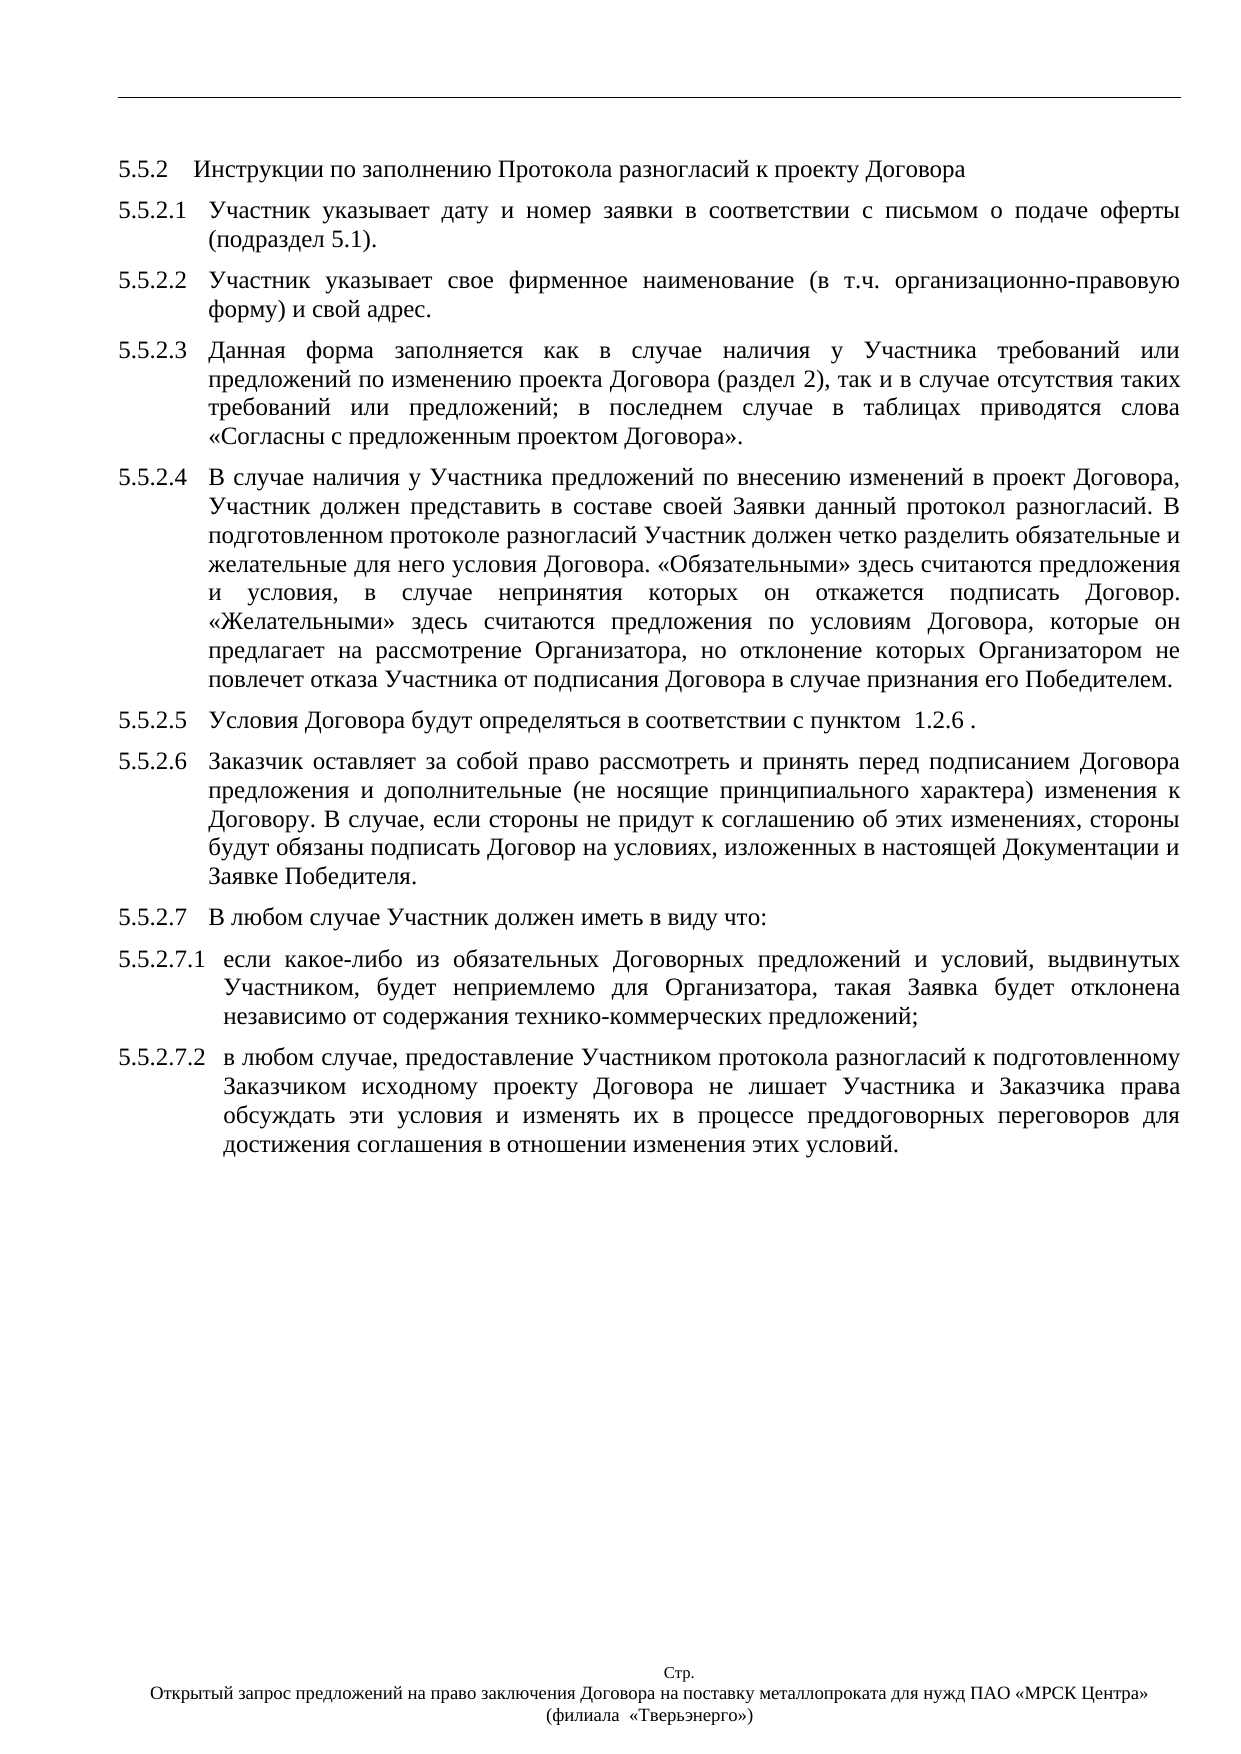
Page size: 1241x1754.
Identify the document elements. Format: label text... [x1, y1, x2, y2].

list В любом случае Участник должен иметь в виду что: [118, 902, 1181, 931]
subtitle Инструкции по заполнению Протокола разногласий к проекту Договора [118, 154, 1181, 182]
list в любом случае, предоставление Участником протокола разногласий к подготовленному Заказчиком исходному проекту Договора не лишает Участника и Заказчика права обсуждать эти условия и изменять их в процессе преддоговорных переговоров для достижения соглашения в отношении изменения этих условий. [118, 1042, 1181, 1157]
list Заказчик оставляет за собой право рассмотреть и принять перед подписанием Договора предложения и дополнительные (не носящие принципиального характера) изменения к Договору. В случае, если стороны не придут к соглашению об этих изменениях, стороны будут обязаны подписать Договор на условиях, изложенных в настоящей Документации и Заявке Победителя. [118, 746, 1181, 890]
list Условия Договора будут определяться в соответствии с пунктом 1.2.6 . [118, 705, 1181, 734]
list В случае наличия у Участника предложений по внесению изменений в проект Договора, Участник должен представить в составе своей Заявки данный протокол разногласий. В подготовленном протоколе разногласий Участник должен четко разделить обязательные и желательные для него условия Договора. «Обязательными» здесь считаются предложения и условия, в случае непринятия которых он откажется подписать Договор. «Желательными» здесь считаются предложения по условиям Договора, которые он предлагает на рассмотрение Организатора, но отклонение которых Организатором не повлечет отказа Участника от подписания Договора в случае признания его Победителем. [118, 462, 1181, 692]
list Участник указывает свое фирменное наименование (в т.ч. организационно-правовую форму) и свой адрес. [118, 265, 1181, 322]
list Участник указывает дату и номер заявки в соответствии с письмом о подаче оферты (подраздел 5.1). [118, 195, 1181, 252]
list если какое-либо из обязательных Договорных предложений и условий, выдвинутых Участником, будет неприемлемо для Организатора, такая Заявка будет отклонена независимо от содержания технико-коммерческих предложений; [118, 944, 1181, 1030]
list Данная форма заполняется как в случае наличия у Участника требований или предложений по изменению проекта Договора (раздел 2), так и в случае отсутствия таких требований или предложений; в последнем случае в таблицах приводятся слова «Согласны с предложенным проектом Договора». [118, 335, 1181, 450]
